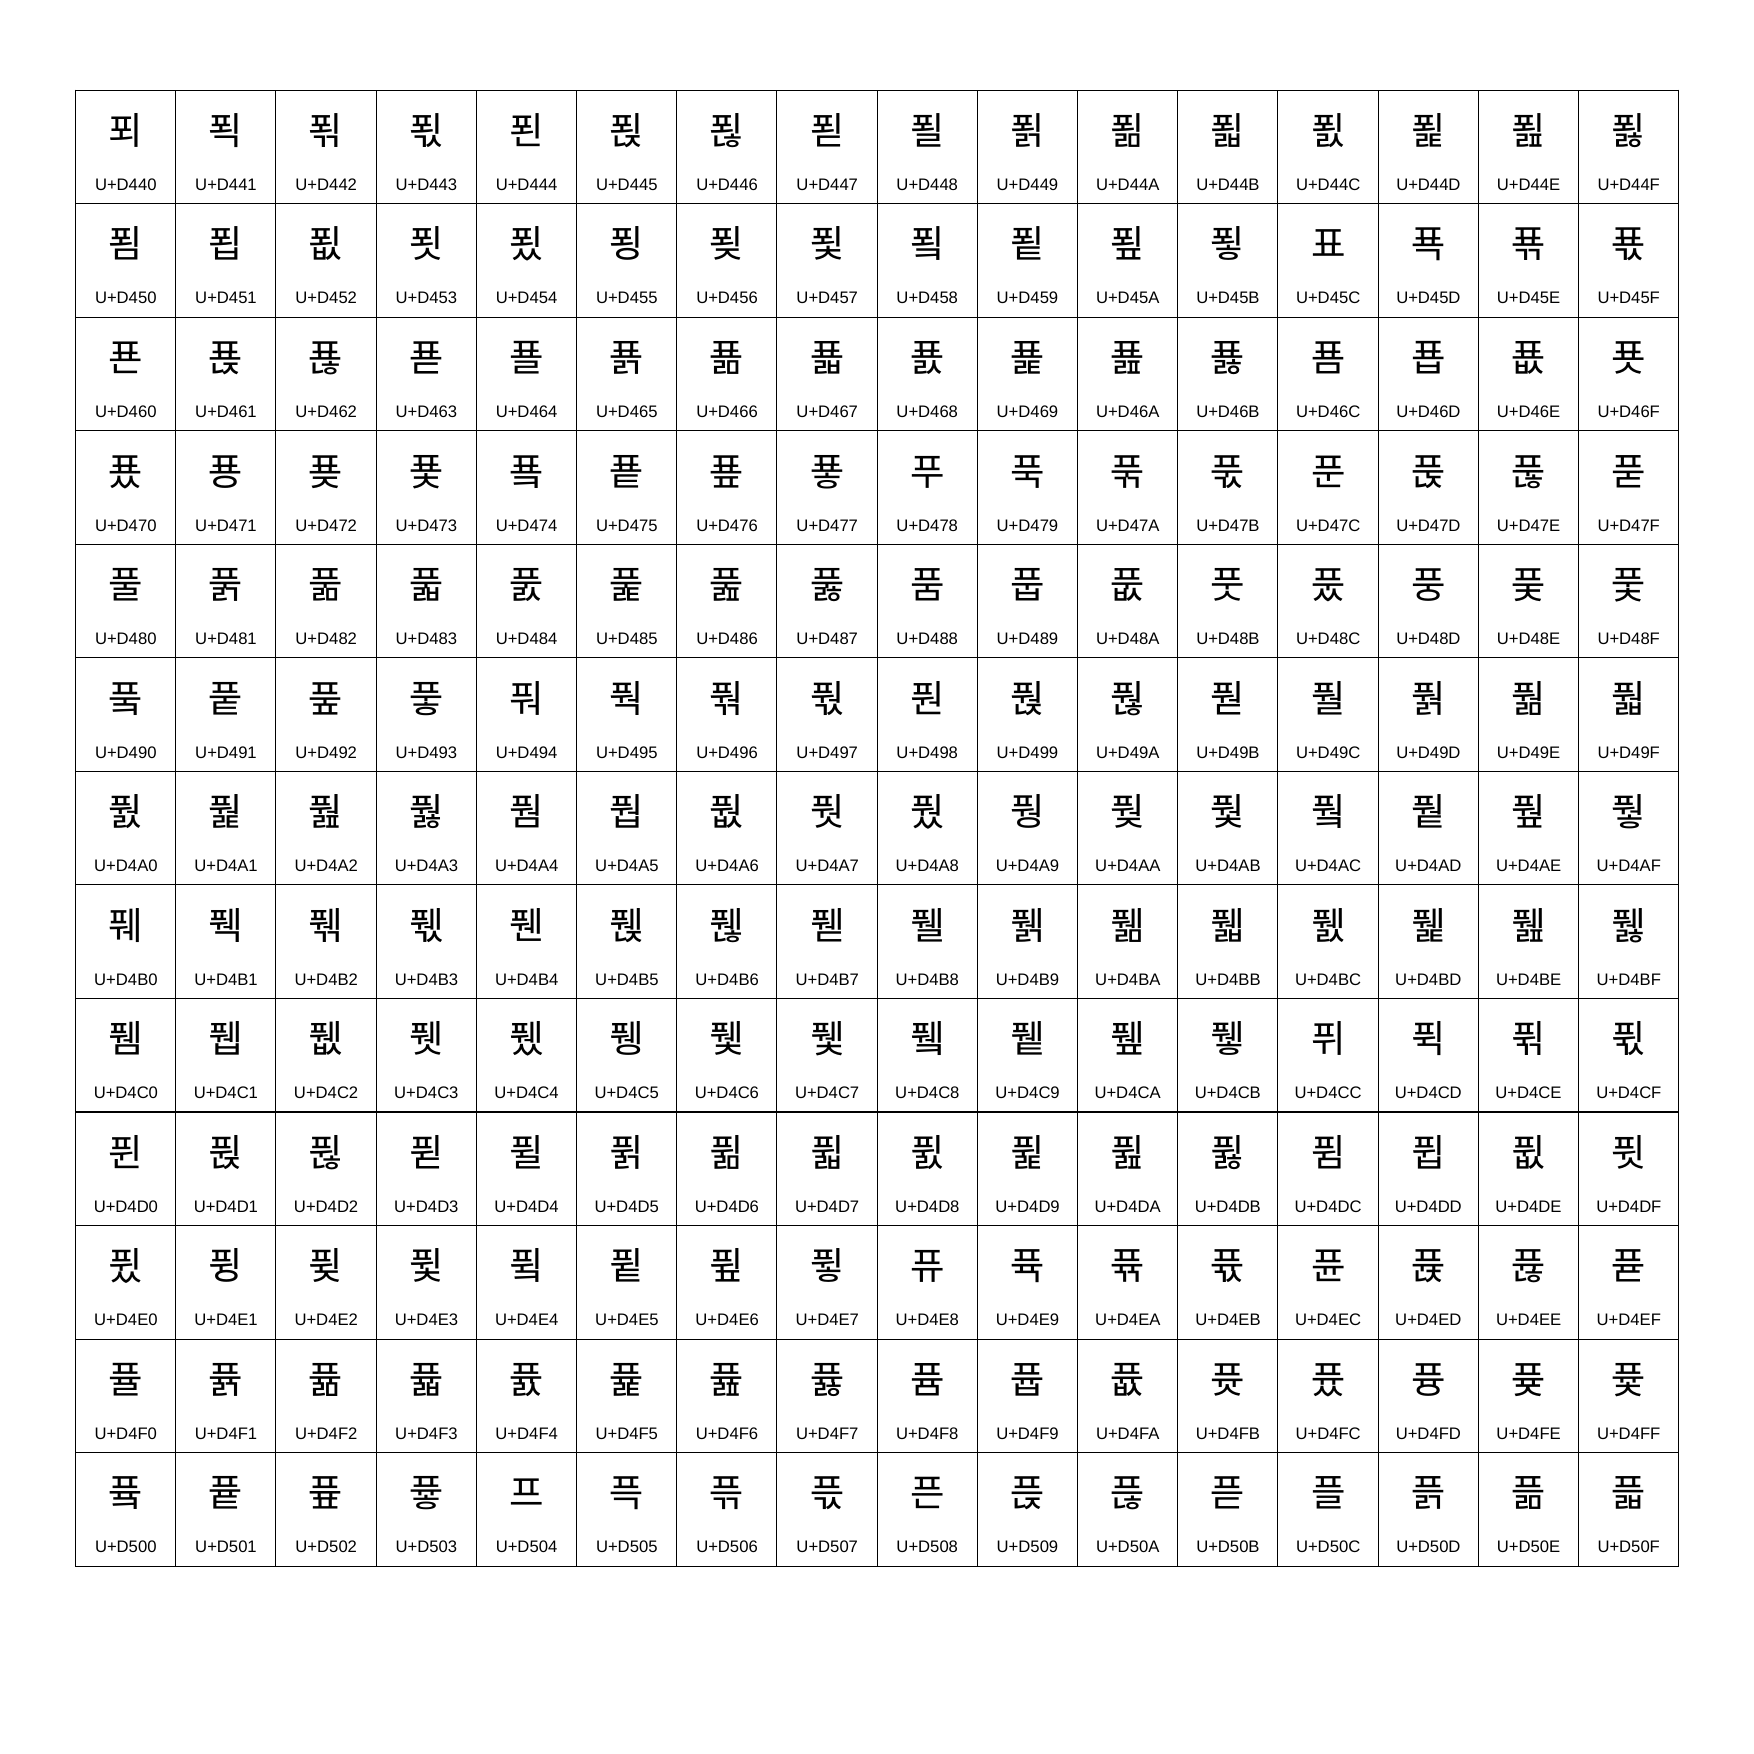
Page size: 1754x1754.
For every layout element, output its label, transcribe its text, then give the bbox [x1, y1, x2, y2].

table_cell 퓞 U+D4DE [1479, 1113, 1578, 1225]
table_cell 퓋 U+D4CB [1178, 999, 1277, 1111]
table_cell 풕 U+D495 [577, 658, 676, 771]
table_cell 푇 U+D447 [777, 91, 877, 203]
table_cell 퓹 U+D4F9 [978, 1340, 1077, 1452]
table_cell 푙 U+D459 [978, 204, 1077, 317]
table_cell 퓤 U+D4E4 [477, 1226, 576, 1338]
table_cell 퓃 U+D4C3 [377, 999, 476, 1111]
table_cell 풖 U+D496 [677, 658, 776, 771]
table_cell 푅 U+D445 [577, 91, 676, 203]
table_cell 퓽 U+D4FD [1379, 1340, 1478, 1452]
table_cell 퓐 U+D4D0 [76, 1113, 175, 1225]
table_cell 푂 U+D442 [276, 91, 376, 203]
table_cell 퓅 U+D4C5 [577, 999, 676, 1111]
table_cell 풾 U+D4BE [1479, 885, 1578, 998]
table_cell 풡 U+D4A1 [176, 772, 275, 884]
table_cell 푰 U+D470 [76, 431, 175, 544]
table_cell 퓕 U+D4D5 [577, 1113, 676, 1225]
table_cell 풼 U+D4BC [1278, 885, 1378, 998]
table_cell 퓠 U+D4E0 [76, 1226, 175, 1338]
table_cell 푡 U+D461 [176, 318, 275, 430]
table_cell 푈 U+D448 [878, 91, 977, 203]
table_cell 푗 U+D457 [777, 204, 877, 317]
table_cell 퓌 U+D4CC [1278, 999, 1378, 1111]
table_cell 퓍 U+D4CD [1379, 999, 1478, 1111]
table_cell 푦 U+D466 [677, 318, 776, 430]
table_cell 풛 U+D49B [1178, 658, 1277, 771]
table_cell 푔 U+D454 [477, 204, 576, 317]
table_cell 퓢 U+D4E2 [276, 1226, 376, 1338]
table_cell 퓀 U+D4C0 [76, 999, 175, 1111]
table_cell 퓩 U+D4E9 [978, 1226, 1077, 1338]
table_cell 풥 U+D4A5 [577, 772, 676, 884]
table_cell 풣 U+D4A3 [377, 772, 476, 884]
table_cell 푒 U+D452 [276, 204, 376, 317]
table_cell 푽 U+D47D [1379, 431, 1478, 544]
table_cell 퓊 U+D4CA [1078, 999, 1177, 1111]
table_cell 푶 U+D476 [677, 431, 776, 544]
table_cell 풂 U+D482 [276, 545, 376, 657]
table_cell 푭 U+D46D [1379, 318, 1478, 430]
table_cell 풁 U+D481 [176, 545, 275, 657]
table_cell 픁 U+D501 [176, 1453, 275, 1566]
table_cell 풄 U+D484 [477, 545, 576, 657]
table_cell 퓲 U+D4F2 [276, 1340, 376, 1452]
table_cell 퓇 U+D4C7 [777, 999, 877, 1111]
table_cell 프 U+D504 [477, 1453, 576, 1566]
table_cell 픋 U+D50B [1178, 1453, 1277, 1566]
table_cell 풴 U+D4B4 [477, 885, 576, 998]
table_cell 풻 U+D4BB [1178, 885, 1277, 998]
table_cell 풯 U+D4AF [1579, 772, 1678, 884]
table_cell 퓗 U+D4D7 [777, 1113, 877, 1225]
table_cell 풘 U+D498 [878, 658, 977, 771]
table_cell 푝 U+D45D [1379, 204, 1478, 317]
table_cell 퓔 U+D4D4 [477, 1113, 576, 1225]
table_cell 픅 U+D505 [577, 1453, 676, 1566]
table_cell 퓥 U+D4E5 [577, 1226, 676, 1338]
table_cell 퓝 U+D4DD [1379, 1113, 1478, 1225]
table_cell 퓆 U+D4C6 [677, 999, 776, 1111]
table_cell 픈 U+D508 [878, 1453, 977, 1566]
table_cell 푩 U+D469 [978, 318, 1077, 430]
table_cell 풺 U+D4BA [1078, 885, 1177, 998]
table_cell 푀 U+D440 [76, 91, 175, 203]
table_cell 푨 U+D468 [878, 318, 977, 430]
table_cell 퓂 U+D4C2 [276, 999, 376, 1111]
table_cell 푘 U+D458 [878, 204, 977, 317]
table_cell 풢 U+D4A2 [276, 772, 376, 884]
table_cell 푸 U+D478 [878, 431, 977, 544]
table_cell 풞 U+D49E [1479, 658, 1578, 771]
table_cell 푊 U+D44A [1078, 91, 1177, 203]
table_cell 풭 U+D4AD [1379, 772, 1478, 884]
table_cell 퓟 U+D4DF [1579, 1113, 1678, 1225]
table_cell 푵 U+D475 [577, 431, 676, 544]
table_cell 푳 U+D473 [377, 431, 476, 544]
table_cell 풇 U+D487 [777, 545, 877, 657]
table_cell 퓳 U+D4F3 [377, 1340, 476, 1452]
table_cell 풸 U+D4B8 [878, 885, 977, 998]
table_cell 퓭 U+D4ED [1379, 1226, 1478, 1338]
table_cell 퓦 U+D4E6 [677, 1226, 776, 1338]
table_cell 픇 U+D507 [777, 1453, 877, 1566]
table_cell 풏 U+D48F [1579, 545, 1678, 657]
table_cell 퓧 U+D4E7 [777, 1226, 877, 1338]
table_cell 퓑 U+D4D1 [176, 1113, 275, 1225]
table_cell 퓸 U+D4F8 [878, 1340, 977, 1452]
table_cell 푿 U+D47F [1579, 431, 1678, 544]
table_cell 풙 U+D499 [978, 658, 1077, 771]
table_cell 풨 U+D4A8 [878, 772, 977, 884]
table_cell 픊 U+D50A [1078, 1453, 1177, 1566]
table_cell 퓶 U+D4F6 [677, 1340, 776, 1452]
table_cell 푷 U+D477 [777, 431, 877, 544]
table_cell 푤 U+D464 [477, 318, 576, 430]
table_cell 퓒 U+D4D2 [276, 1113, 376, 1225]
table_cell 퓺 U+D4FA [1078, 1340, 1177, 1452]
table_cell 퓵 U+D4F5 [577, 1340, 676, 1452]
table_cell 풆 U+D486 [677, 545, 776, 657]
table_cell 퓚 U+D4DA [1078, 1113, 1177, 1225]
table_cell 퓷 U+D4F7 [777, 1340, 877, 1452]
table_cell 퓓 U+D4D3 [377, 1113, 476, 1225]
table_cell 퓻 U+D4FB [1178, 1340, 1277, 1452]
table_cell 풵 U+D4B5 [577, 885, 676, 998]
table_cell 푯 U+D46F [1579, 318, 1678, 430]
table_cell 픉 U+D509 [978, 1453, 1077, 1566]
table_cell 푱 U+D471 [176, 431, 275, 544]
table_cell 풃 U+D483 [377, 545, 476, 657]
table_cell 퓡 U+D4E1 [176, 1226, 275, 1338]
table_cell 푹 U+D479 [978, 431, 1077, 544]
table_cell 풷 U+D4B7 [777, 885, 877, 998]
table_cell 푾 U+D47E [1479, 431, 1578, 544]
table_cell 풓 U+D493 [377, 658, 476, 771]
table_cell 풳 U+D4B3 [377, 885, 476, 998]
table_cell 풍 U+D48D [1379, 545, 1478, 657]
table_cell 풩 U+D4A9 [978, 772, 1077, 884]
table_cell 풜 U+D49C [1278, 658, 1378, 771]
table_cell 푏 U+D44F [1579, 91, 1678, 203]
table_cell 풊 U+D48A [1078, 545, 1177, 657]
table_cell 푧 U+D467 [777, 318, 877, 430]
table_cell 푌 U+D44C [1278, 91, 1378, 203]
table_cell 풅 U+D485 [577, 545, 676, 657]
table_cell 풪 U+D4AA [1078, 772, 1177, 884]
table_cell 풔 U+D494 [477, 658, 576, 771]
table_cell 픃 U+D503 [377, 1453, 476, 1566]
table_cell 퓬 U+D4EC [1278, 1226, 1378, 1338]
table_cell 푞 U+D45E [1479, 204, 1578, 317]
table_cell 퓘 U+D4D8 [878, 1113, 977, 1225]
table_cell 푓 U+D453 [377, 204, 476, 317]
table_cell 푫 U+D46B [1178, 318, 1277, 430]
table_cell 퓙 U+D4D9 [978, 1113, 1077, 1225]
table_cell 픏 U+D50F [1579, 1453, 1678, 1566]
table_cell 푚 U+D45A [1078, 204, 1177, 317]
table_cell 푬 U+D46C [1278, 318, 1378, 430]
table_cell 퓫 U+D4EB [1178, 1226, 1277, 1338]
table_cell 픎 U+D50E [1479, 1453, 1578, 1566]
table_cell 픀 U+D500 [76, 1453, 175, 1566]
table_cell 풤 U+D4A4 [477, 772, 576, 884]
table_cell 푁 U+D441 [176, 91, 275, 203]
table_cell 푃 U+D443 [377, 91, 476, 203]
table_cell 푠 U+D460 [76, 318, 175, 430]
table_cell 퓱 U+D4F1 [176, 1340, 275, 1452]
table_cell 푋 U+D44B [1178, 91, 1277, 203]
table_cell 풀 U+D480 [76, 545, 175, 657]
table_cell 풑 U+D491 [176, 658, 275, 771]
table_cell 퓎 U+D4CE [1479, 999, 1578, 1111]
table_cell 풹 U+D4B9 [978, 885, 1077, 998]
table_cell 퓰 U+D4F0 [76, 1340, 175, 1452]
table_cell 품 U+D488 [878, 545, 977, 657]
table_cell 퓼 U+D4FC [1278, 1340, 1378, 1452]
table_cell 풎 U+D48E [1479, 545, 1578, 657]
table_cell 푕 U+D455 [577, 204, 676, 317]
table_cell 풋 U+D48B [1178, 545, 1277, 657]
table_cell 풱 U+D4B1 [176, 885, 275, 998]
table_cell 픂 U+D502 [276, 1453, 376, 1566]
table_cell 풒 U+D492 [276, 658, 376, 771]
table_cell 풟 U+D49F [1579, 658, 1678, 771]
table_cell 푉 U+D449 [978, 91, 1077, 203]
table_cell 풉 U+D489 [978, 545, 1077, 657]
table_cell 퓨 U+D4E8 [878, 1226, 977, 1338]
table_cell 퓈 U+D4C8 [878, 999, 977, 1111]
table_cell 풝 U+D49D [1379, 658, 1478, 771]
table_cell 푼 U+D47C [1278, 431, 1378, 544]
table_cell 퓴 U+D4F4 [477, 1340, 576, 1452]
table_cell 풬 U+D4AC [1278, 772, 1378, 884]
table_cell 푛 U+D45B [1178, 204, 1277, 317]
table_cell 푻 U+D47B [1178, 431, 1277, 544]
table_cell 퓣 U+D4E3 [377, 1226, 476, 1338]
table_cell 표 U+D45C [1278, 204, 1378, 317]
table_cell 퓯 U+D4EF [1579, 1226, 1678, 1338]
table_cell 퓛 U+D4DB [1178, 1113, 1277, 1225]
table_cell 풽 U+D4BD [1379, 885, 1478, 998]
table_cell 풐 U+D490 [76, 658, 175, 771]
table_cell 풚 U+D49A [1078, 658, 1177, 771]
table_cell 퓾 U+D4FE [1479, 1340, 1578, 1452]
table_cell 푑 U+D451 [176, 204, 275, 317]
table_cell 푆 U+D446 [677, 91, 776, 203]
table_cell 푮 U+D46E [1479, 318, 1578, 430]
table_cell 퓪 U+D4EA [1078, 1226, 1177, 1338]
table_cell 푖 U+D456 [677, 204, 776, 317]
table_cell 풶 U+D4B6 [677, 885, 776, 998]
table_cell 푎 U+D44E [1479, 91, 1578, 203]
table_cell 푺 U+D47A [1078, 431, 1177, 544]
table_cell 풫 U+D4AB [1178, 772, 1277, 884]
table_cell 풧 U+D4A7 [777, 772, 877, 884]
table_cell 퓁 U+D4C1 [176, 999, 275, 1111]
table_cell 픍 U+D50D [1379, 1453, 1478, 1566]
table_cell 풮 U+D4AE [1479, 772, 1578, 884]
table_cell 푢 U+D462 [276, 318, 376, 430]
table_cell 풲 U+D4B2 [276, 885, 376, 998]
table_cell 퓮 U+D4EE [1479, 1226, 1578, 1338]
table_cell 푴 U+D474 [477, 431, 576, 544]
table_cell 플 U+D50C [1278, 1453, 1378, 1566]
table_cell 푣 U+D463 [377, 318, 476, 430]
table_cell 퓉 U+D4C9 [978, 999, 1077, 1111]
table_cell 풦 U+D4A6 [677, 772, 776, 884]
table_cell 퓖 U+D4D6 [677, 1113, 776, 1225]
table_cell 퓜 U+D4DC [1278, 1113, 1378, 1225]
table_cell 퓏 U+D4CF [1579, 999, 1678, 1111]
table_cell 푥 U+D465 [577, 318, 676, 430]
table_cell 푟 U+D45F [1579, 204, 1678, 317]
table_cell 픆 U+D506 [677, 1453, 776, 1566]
table_cell 푍 U+D44D [1379, 91, 1478, 203]
table_cell 퓄 U+D4C4 [477, 999, 576, 1111]
table_cell 푪 U+D46A [1078, 318, 1177, 430]
table_cell 퓿 U+D4FF [1579, 1340, 1678, 1452]
table_cell 푄 U+D444 [477, 91, 576, 203]
table_cell 풗 U+D497 [777, 658, 877, 771]
table_cell 풰 U+D4B0 [76, 885, 175, 998]
table_cell 풌 U+D48C [1278, 545, 1378, 657]
table_cell 푲 U+D472 [276, 431, 376, 544]
table_cell 풿 U+D4BF [1579, 885, 1678, 998]
table_cell 풠 U+D4A0 [76, 772, 175, 884]
table_cell 푐 U+D450 [76, 204, 175, 317]
